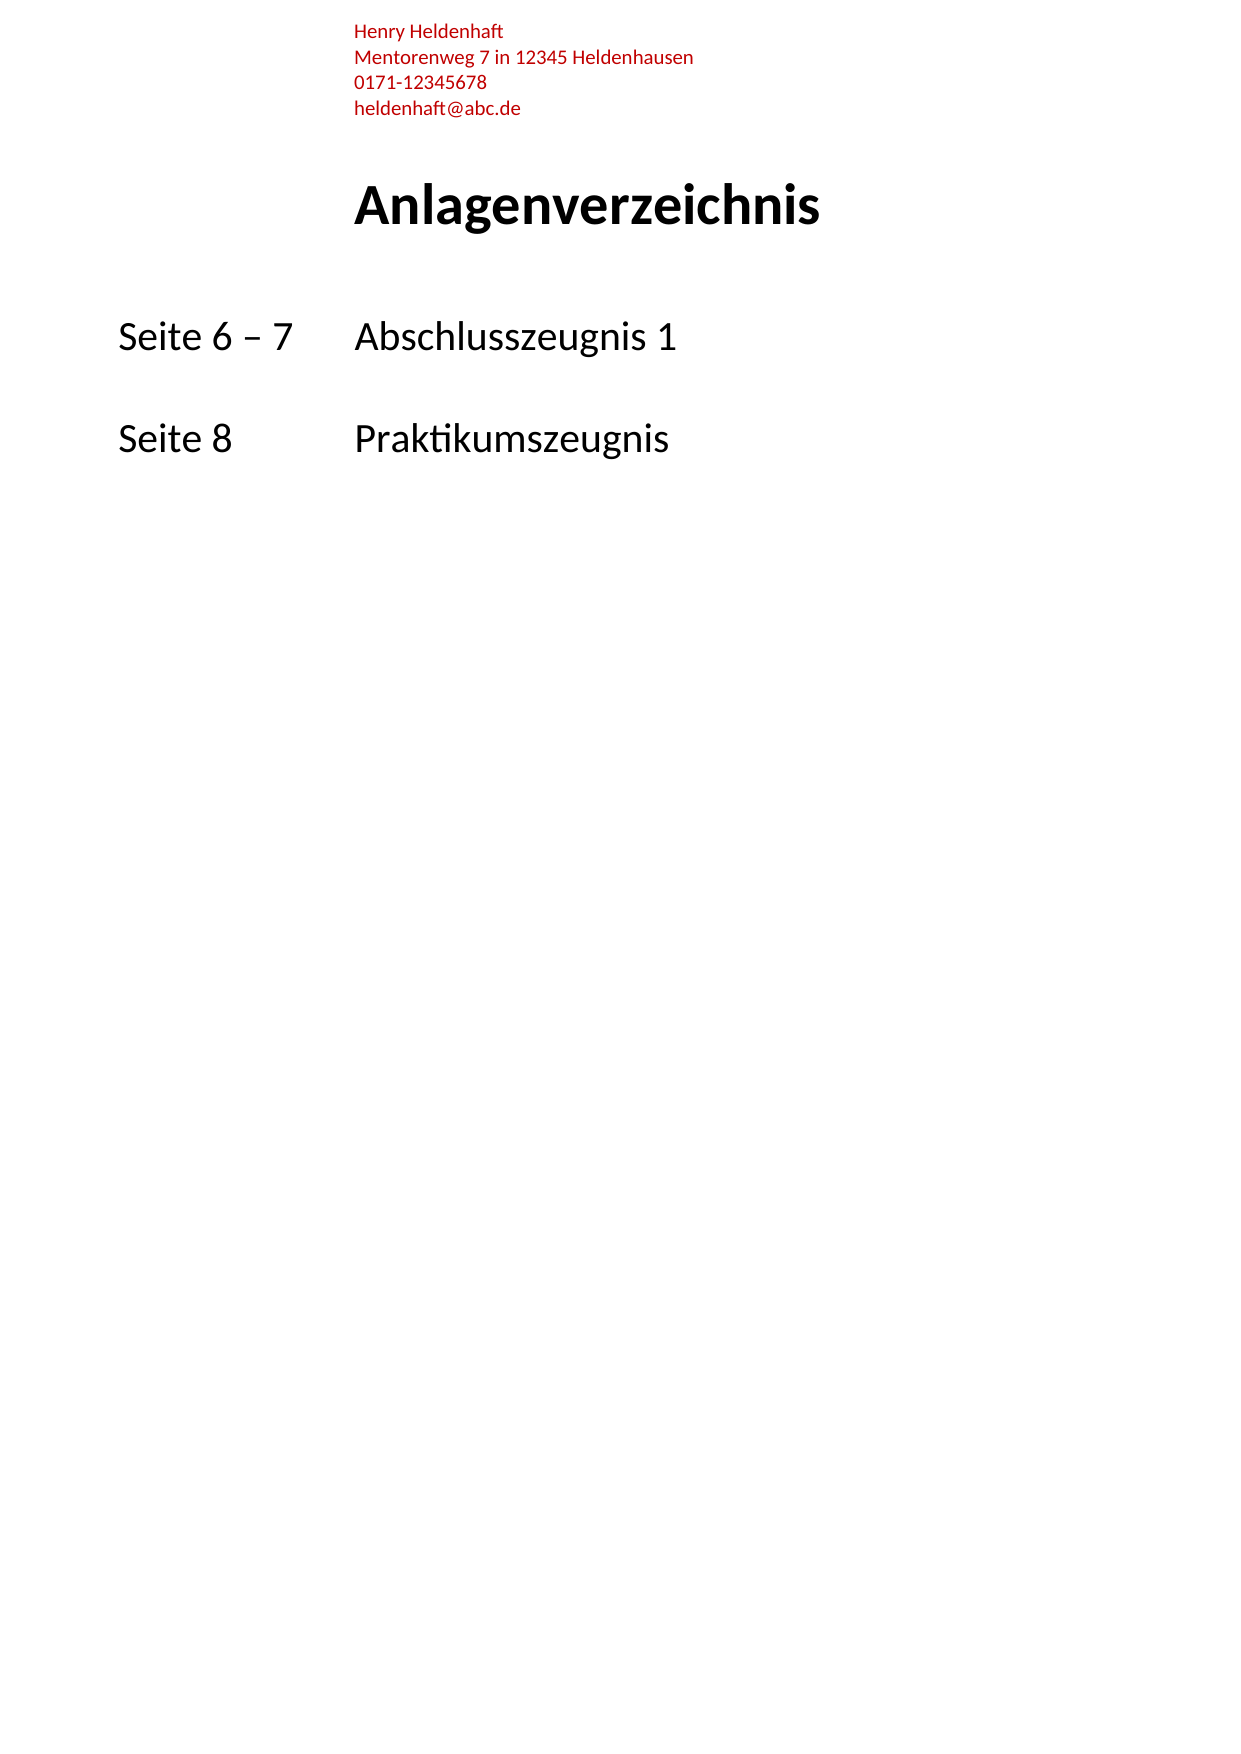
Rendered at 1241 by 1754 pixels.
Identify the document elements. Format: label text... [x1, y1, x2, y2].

text Anlagenverzeichnis [118, 168, 1093, 239]
text Seite 8 Praktikumszeugnis [118, 412, 1093, 463]
text Seite 6 – 7 Abschlusszeugnis 1 [118, 310, 1093, 361]
